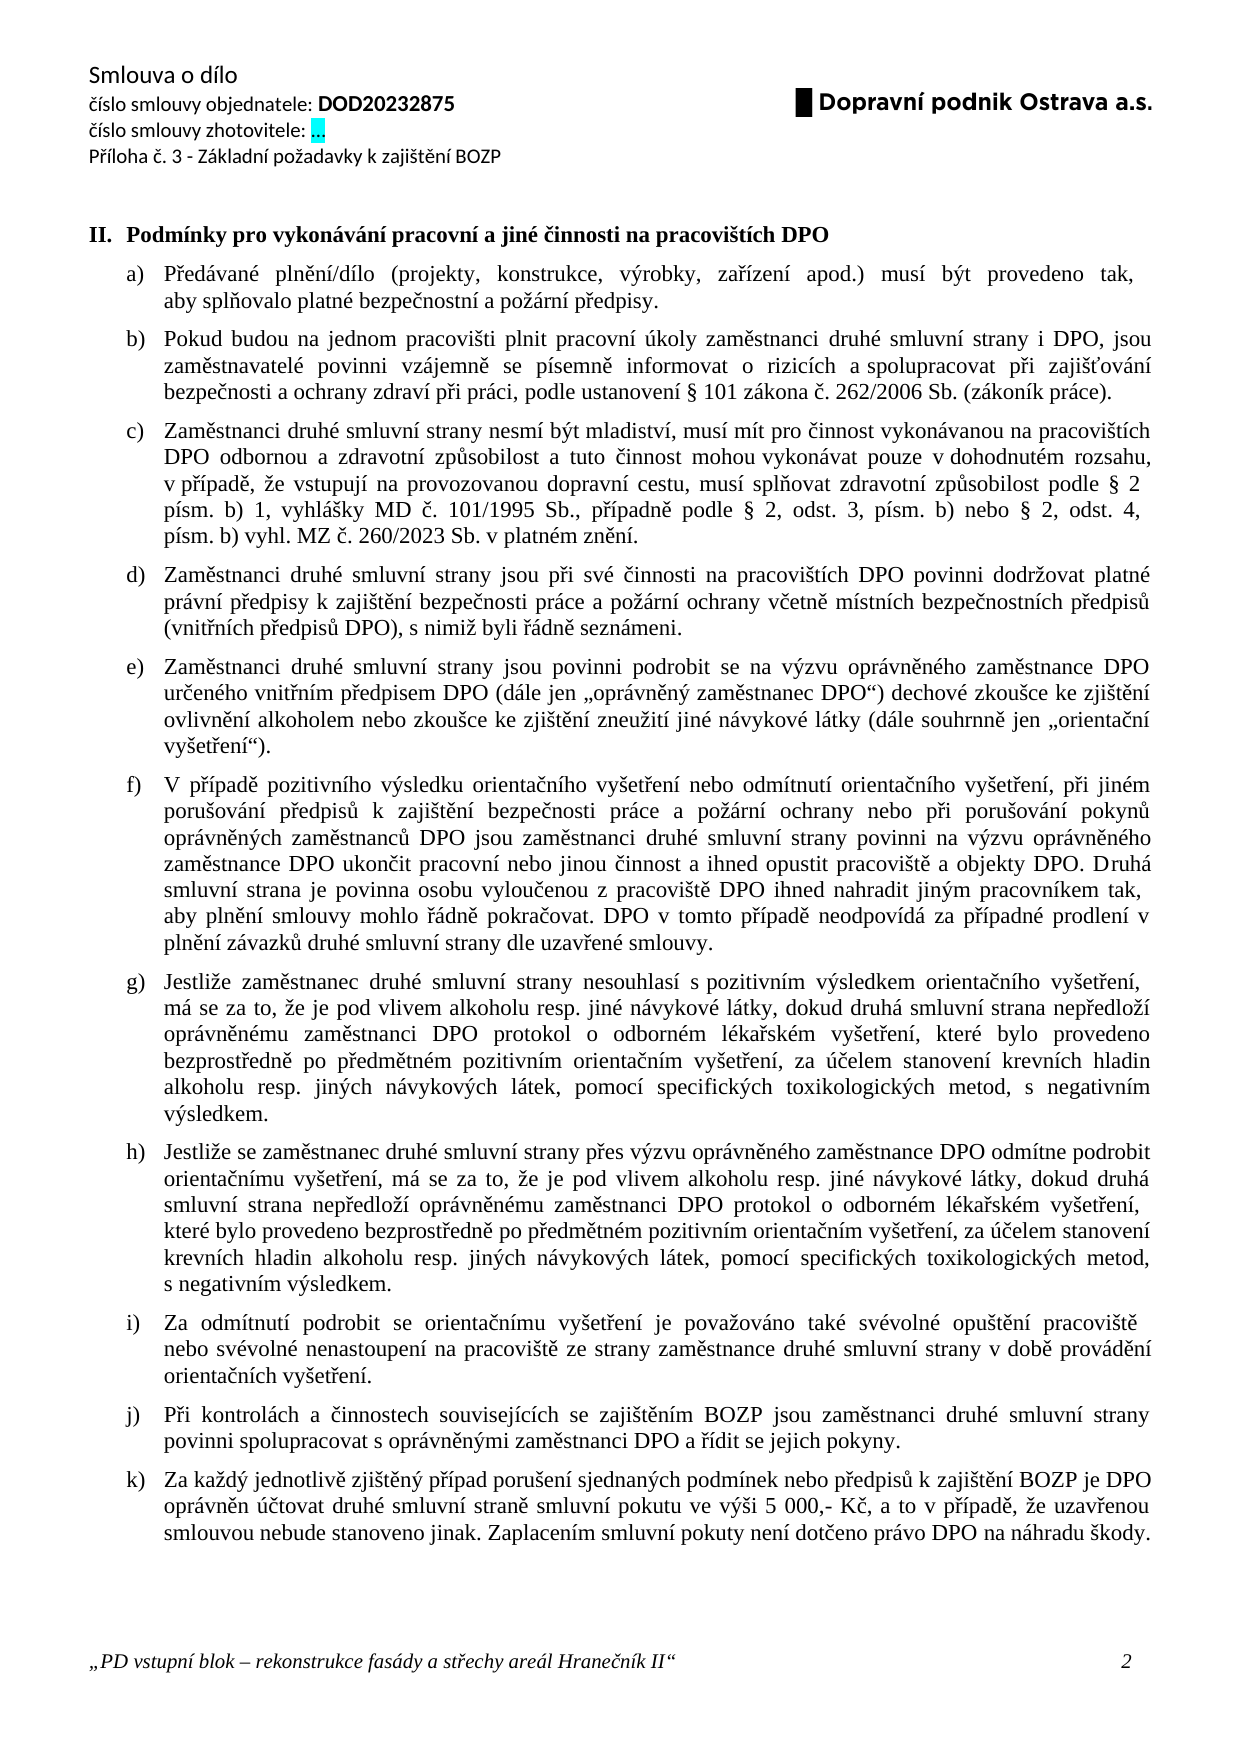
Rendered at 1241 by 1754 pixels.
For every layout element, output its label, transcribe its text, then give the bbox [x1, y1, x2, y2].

list Při kontrolách a činnostech souvisejících se zajištěním BOZP jsou zaměstnanci druhé smluvní strany povinni spolupracovat s oprávněnými zaměstnanci DPO a řídit se jejich pokyny. [126, 1401, 1152, 1453]
list Zaměstnanci druhé smluvní strany nesmí být mladiství, musí mít pro činnost vykonávanou na pracovištích DPO odbornou a zdravotní způsobilost a tuto činnost mohou vykonávat pouze v dohodnutém rozsahu, v případě, že vstupují na provozovanou dopravní cestu, musí splňovat zdravotní způsobilost podle § 2 písm. b) 1, vyhlášky MD č. 101/1995 Sb., případně podle § 2, odst. 3, písm. b) nebo § 2, odst. 4, písm. b) vyhl. MZ č. 260/2023 Sb. v platném znění. [126, 417, 1152, 549]
list V případě pozitivního výsledku orientačního vyšetření nebo odmítnutí orientačního vyšetření, při jiném porušování předpisů k zajištění bezpečnosti práce a požární ochrany nebo při porušování pokynů oprávněných zaměstnanců DPO jsou zaměstnanci druhé smluvní strany povinni na výzvu oprávněného zaměstnance DPO ukončit pracovní nebo jinou činnost a ihned opustit pracoviště a objekty DPO. Druhá smluvní strana je povinna osobu vyloučenou z pracoviště DPO ihned nahradit jiným pracovníkem tak, aby plnění smlouvy mohlo řádně pokračovat. DPO v tomto případě neodpovídá za případné prodlení v plnění závazků druhé smluvní strany dle uzavřené smlouvy. [126, 771, 1152, 955]
list Zaměstnanci druhé smluvní strany jsou povinni podrobit se na výzvu oprávněného zaměstnance DPO určeného vnitřním předpisem DPO (dále jen „oprávněný zaměstnanec DPO“) dechové zkoušce ke zjištění ovlivnění alkoholem nebo zkoušce ke zjištění zneužití jiné návykové látky (dále souhrnně jen „orientační vyšetření“). [126, 653, 1152, 758]
list Předávané plnění/dílo (projekty, konstrukce, výrobky, zařízení apod.) musí být provedeno tak, aby splňovalo platné bezpečnostní a požární předpisy. [126, 260, 1152, 313]
list Jestliže zaměstnanec druhé smluvní strany nesouhlasí s pozitivním výsledkem orientačního vyšetření, má se za to, že je pod vlivem alkoholu resp. jiné návykové látky, dokud druhá smluvní strana nepředloží oprávněnému zaměstnanci DPO protokol o odborném lékařském vyšetření, které bylo provedeno bezprostředně po předmětném pozitivním orientačním vyšetření, za účelem stanovení krevních hladin alkoholu resp. jiných návykových látek, pomocí specifických toxikologických metod, s negativním výsledkem. [126, 968, 1152, 1126]
list Pokud budou na jednom pracovišti plnit pracovní úkoly zaměstnanci druhé smluvní strany i DPO, jsou zaměstnavatelé povinni vzájemně se písemně informovat o rizicích a spolupracovat při zajišťování bezpečnosti a ochrany zdraví při práci, podle ustanovení § 101 zákona č. 262/2006 Sb. (zákoník práce). [126, 326, 1152, 404]
list Jestliže se zaměstnanec druhé smluvní strany přes výzvu oprávněného zaměstnance DPO odmítne podrobit orientačnímu vyšetření, má se za to, že je pod vlivem alkoholu resp. jiné návykové látky, dokud druhá smluvní strana nepředloží oprávněnému zaměstnanci DPO protokol o odborném lékařském vyšetření, které bylo provedeno bezprostředně po předmětném pozitivním orientačním vyšetření, za účelem stanovení krevních hladin alkoholu resp. jiných návykových látek, pomocí specifických toxikologických metod, s negativním výsledkem. [126, 1138, 1152, 1297]
list Za každý jednotlivě zjištěný případ porušení sjednaných podmínek nebo předpisů k zajištění BOZP je DPO oprávněn účtovat druhé smluvní straně smluvní pokutu ve výši 5 000,- Kč, a to v případě, že uzavřenou smlouvou nebude stanoveno jinak. Zaplacením smluvní pokuty není dotčeno právo DPO na náhradu škody. [126, 1466, 1152, 1545]
list Za odmítnutí podrobit se orientačnímu vyšetření je považováno také svévolné opuštění pracoviště nebo svévolné nenastoupení na pracoviště ze strany zaměstnance druhé smluvní strany v době provádění orientačních vyšetření. [126, 1309, 1152, 1388]
picture [795, 88, 1152, 117]
text II. Podmínky pro vykonávání pracovní a jiné činnosti na pracovištích DPO [89, 221, 1152, 248]
list Zaměstnanci druhé smluvní strany jsou při své činnosti na pracovištích DPO povinni dodržovat platné právní předpisy k zajištění bezpečnosti práce a požární ochrany včetně místních bezpečnostních předpisů (vnitřních předpisů DPO), s nimiž byli řádně seznámeni. [126, 561, 1152, 640]
